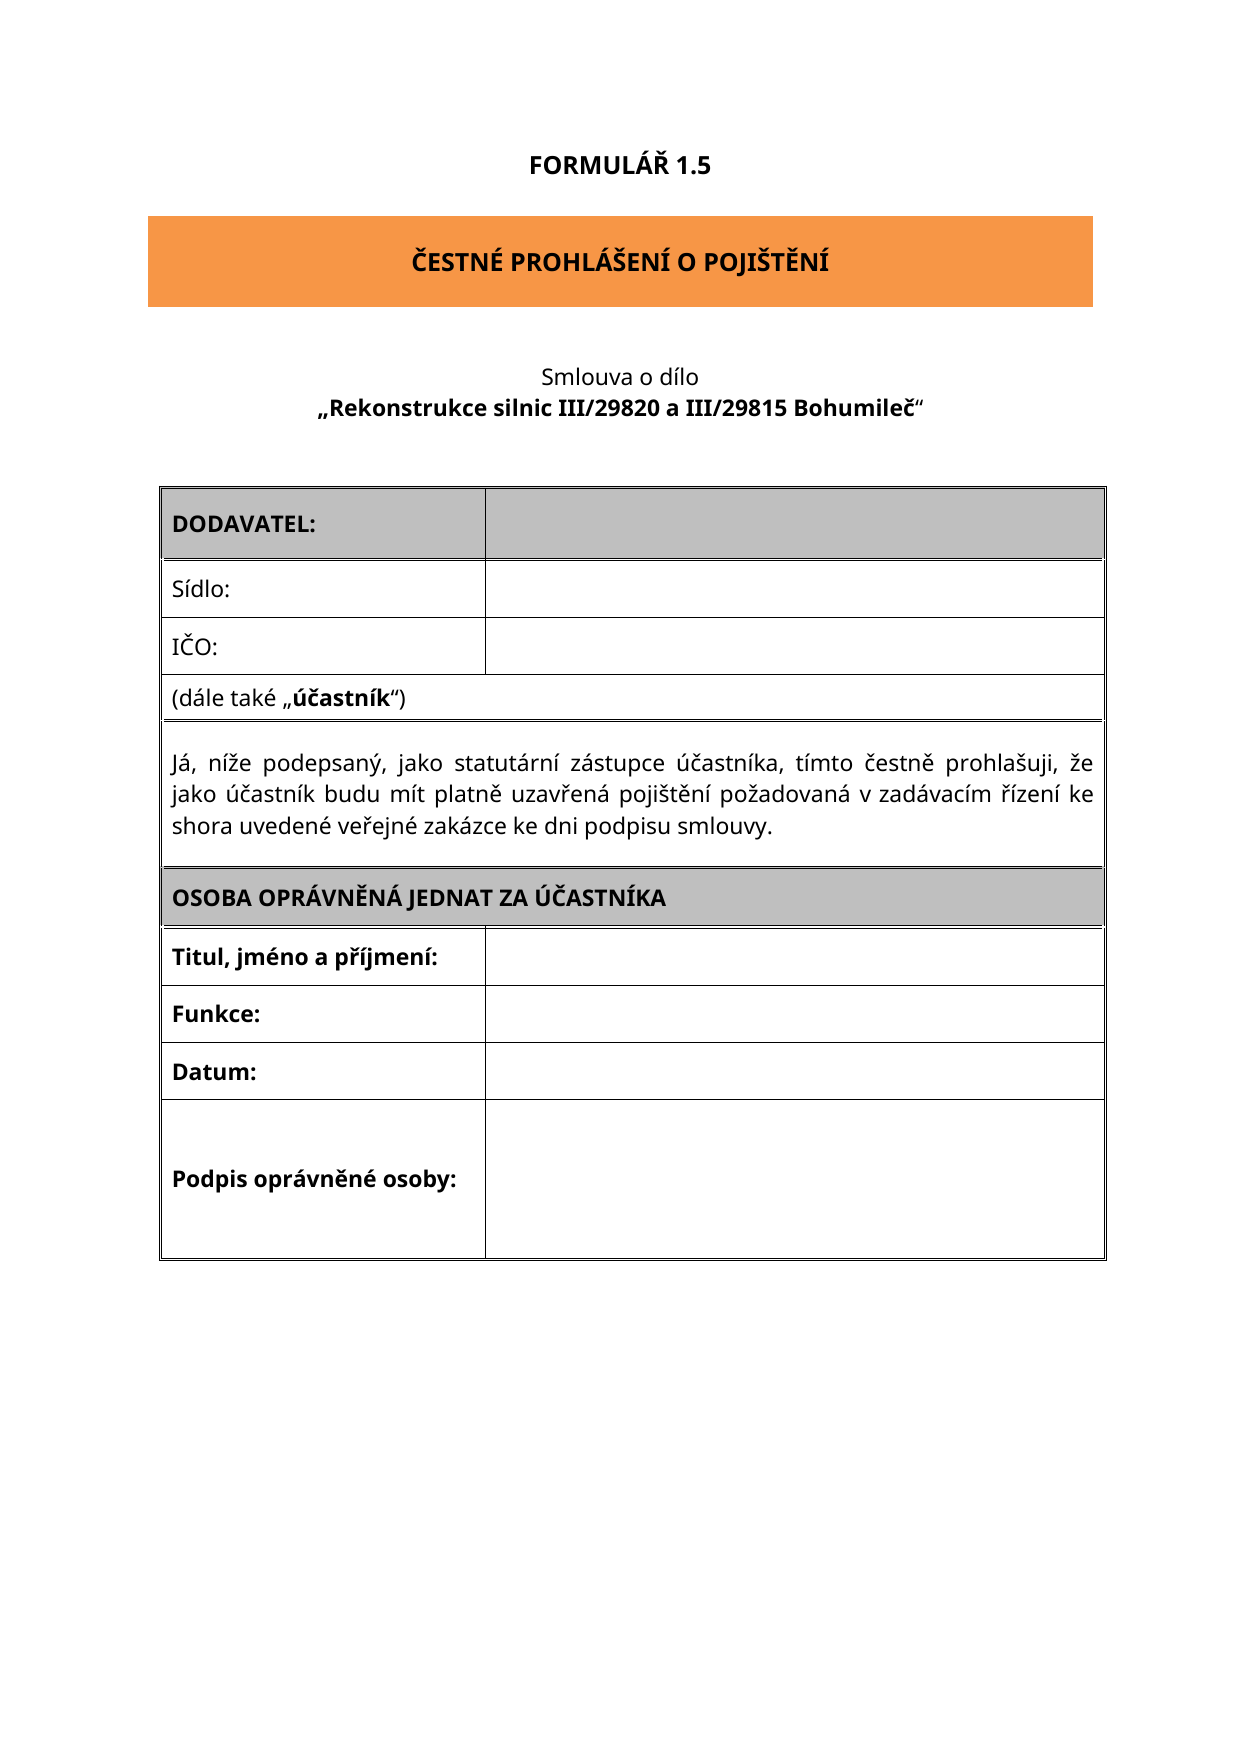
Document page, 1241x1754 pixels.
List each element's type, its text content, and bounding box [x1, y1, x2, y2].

table_cell [486, 1043, 1104, 1099]
table_header DODAVATEL: [162, 489, 485, 558]
table_cell [486, 925, 1105, 985]
text Smlouva o dílo [148, 361, 1093, 392]
table_cell [486, 1100, 1104, 1258]
table_cell Já, níže podepsaný, jako statutární zástupce účastníka, tímto čestně prohlašuji, že jako účastník budu mít platně uzavřená pojištění požadovaná v zadávacím řízení ke shora uvedené veřejné zakázce ke dni podpisu smlouvy. [160, 719, 1105, 866]
table_cell [486, 558, 1104, 617]
table_cell Datum: [162, 1043, 485, 1099]
table_cell Titul, jméno a příjmení: [160, 925, 485, 985]
text „Rekonstrukce silnic III/29820 a III/29815 Bohumileč“ [148, 392, 1093, 423]
table_cell (dále také „účastník“) [162, 675, 1104, 719]
table_header [486, 489, 1104, 558]
table_cell IČO: [162, 618, 485, 674]
table_cell Podpis oprávněné osoby: [162, 1100, 485, 1258]
table_cell Funkce: [162, 986, 485, 1042]
table_cell Sídlo: [162, 558, 485, 617]
table_cell osoba oprávněná jednat za účastníka [160, 866, 1105, 925]
text Čestné prohlášení o pojištění [148, 244, 1093, 278]
table_cell [486, 618, 1104, 674]
text FORMULÁŘ 1.5 [148, 148, 1093, 182]
table_cell [486, 986, 1104, 1042]
